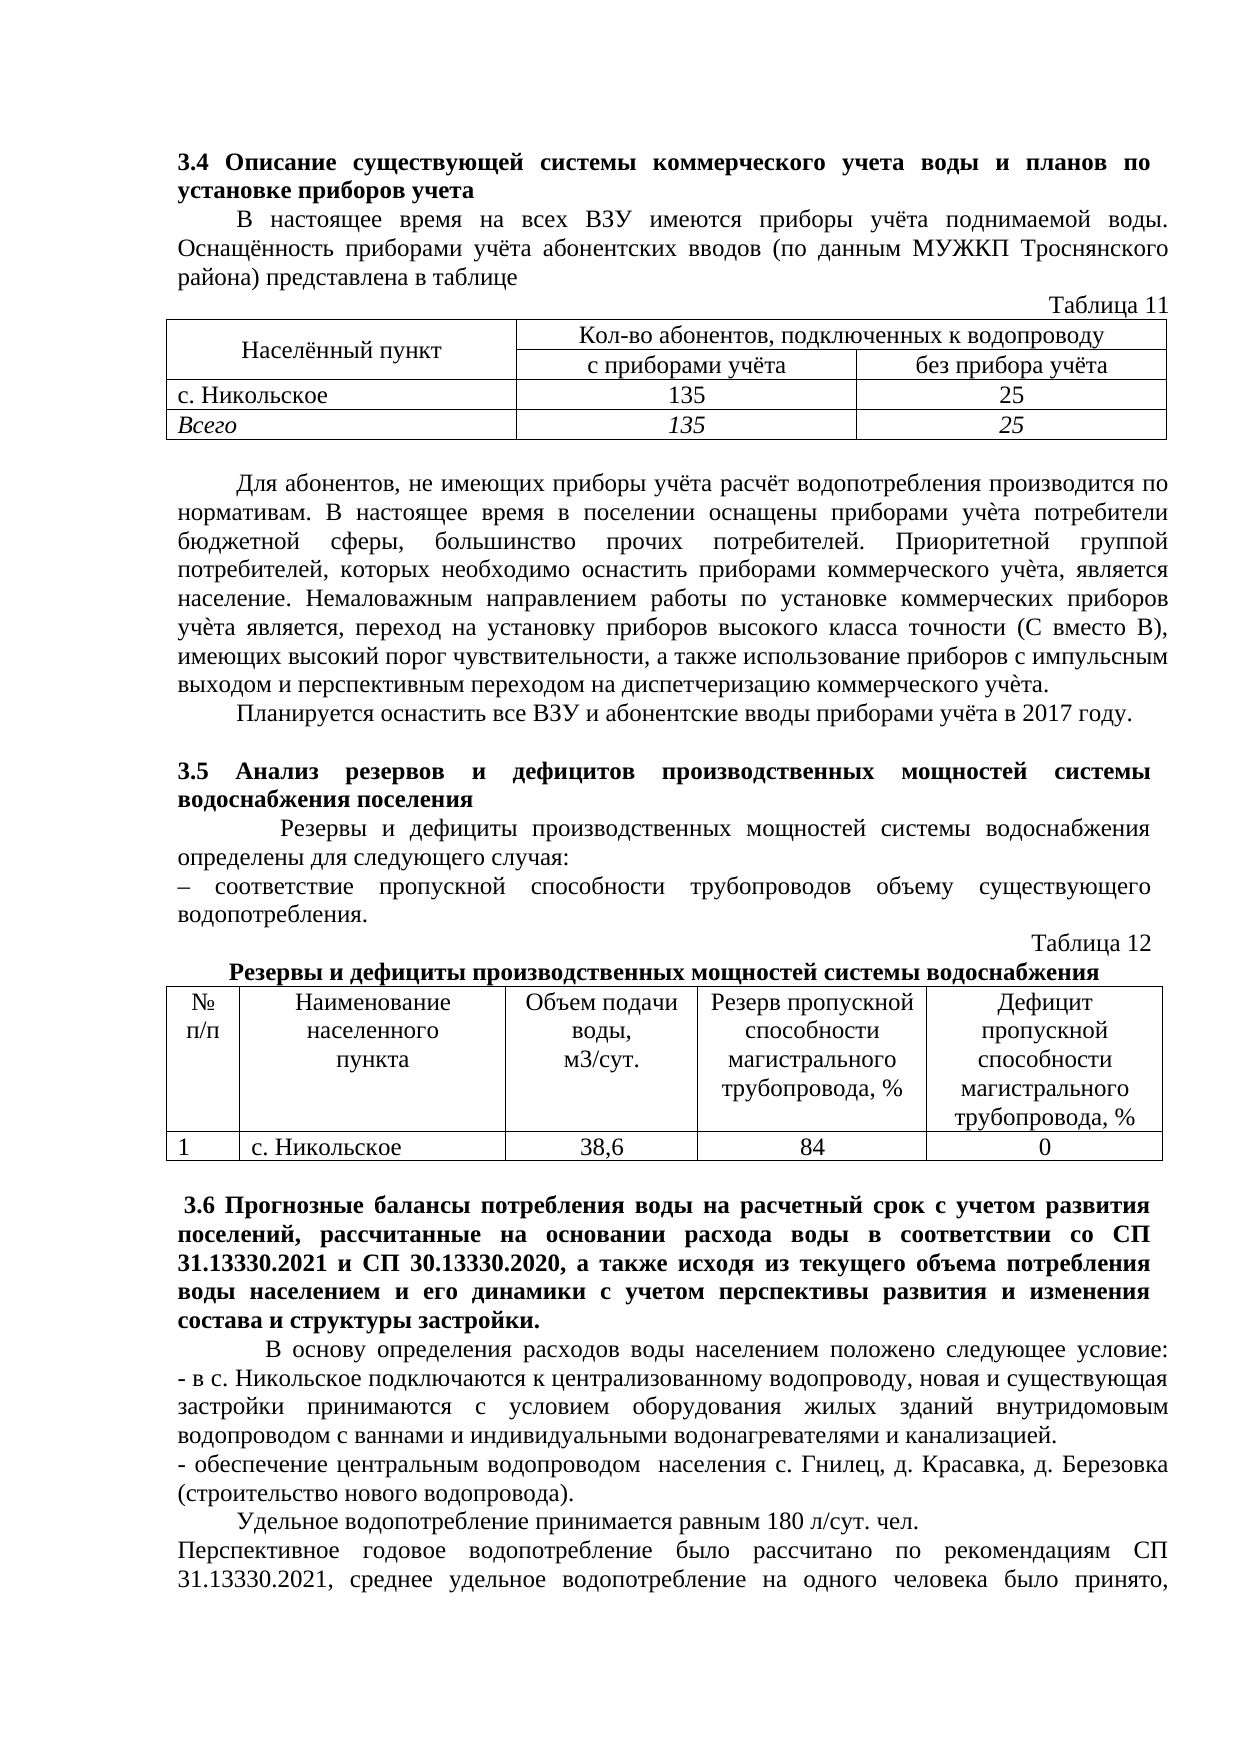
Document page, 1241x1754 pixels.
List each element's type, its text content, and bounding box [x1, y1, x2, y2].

table_cell 25 [857, 380, 1166, 409]
table_cell с приборами учёта [517, 350, 856, 379]
table_cell 38,6 [506, 1132, 697, 1160]
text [177, 1535, 1169, 1593]
table_header Наименование населенного пункта [240, 987, 505, 1131]
text 3.5 Анализ резервов и дефицитов производственных мощностей системы водоснабжения поселения [177, 756, 1152, 813]
table_cell 84 [698, 1132, 926, 1160]
table_cell 1 [167, 1132, 239, 1160]
text – соответствие пропускной способности трубопроводов объему существующего водопотребления. [177, 871, 1152, 928]
text Резервы и дефициты производственных мощностей системы водоснабжения определены для следующего случая: [177, 813, 1152, 871]
text 3.4 Описание существующей системы коммерческого учета воды и планов по установке приборов учета [177, 147, 1152, 204]
table_header Населённый пункт [167, 320, 516, 379]
table_cell 135 [517, 380, 856, 409]
table_header Дефицит пропускной способности магистрального трубопровода, % [927, 987, 1162, 1131]
table_cell 0 [927, 1132, 1162, 1160]
table_cell 25 [857, 410, 1166, 438]
table_header Резерв пропускной способности магистрального трубопровода, % [698, 987, 926, 1131]
text Планируется оснастить все ВЗУ и абонентские вводы приборами учёта в 2017 году. [177, 698, 1169, 727]
table_cell с. Никольское [240, 1132, 505, 1160]
text В основу определения расходов воды населением положено следующее условие: - в с. Никольское подключаются к централизованному водопроводу, новая и существующая застройки принимаются с условием оборудования жилых зданий внутридомовым водопроводом с ваннами и индивидуальными водонагревателями и канализацией. [177, 1334, 1169, 1449]
table_header № п/п [167, 987, 239, 1131]
table_cell с. Никольское [167, 380, 516, 409]
text 3.6 Прогнозные балансы потребления воды на расчетный срок с учетом развития поселений, рассчитанные на основании расхода воды в соответствии со СП 31.13330.2021 и СП 30.13330.2020, а также исходя из текущего объема потребления воды населением и его динамики с учетом перспективы развития и изменения состава и структуры застройки. [177, 1190, 1152, 1334]
table_header Объем подачи воды, м3/сут. [506, 987, 697, 1131]
table_header Кол-во абонентов, подключенных к водопроводу [517, 320, 1166, 349]
table_cell 135 [517, 410, 856, 438]
table_cell Всего [167, 410, 516, 438]
text Для абонентов, не имеющих приборы учёта расчёт водопотребления производится по нормативам. В настоящее время в поселении оснащены приборами учѐта потребители бюджетной сферы, большинство прочих потребителей. Приоритетной группой потребителей, которых необходимо оснастить приборами коммерческого учѐта, является население. Немаловажным направлением работы по установке коммерческих приборов учѐта является, переход на установку приборов высокого класса точности (С вместо В), имеющих высокий порог чувствительности, а также использование приборов с импульсным выходом и перспективным переходом на диспетчеризацию коммерческого учѐта. [177, 468, 1169, 698]
text Удельное водопотребление принимается равным 180 л/сут. чел. [177, 1506, 1169, 1535]
text - обеспечение центральным водопроводом населения с. Гнилец, д. Красавка, д. Березовка (строительство нового водопровода). [177, 1449, 1169, 1506]
text В настоящее время на всех ВЗУ имеются приборы учёта поднимаемой воды. Оснащённость приборами учёта абонентских вводов (по данным МУЖКП Троснянского района) представлена в таблице [177, 204, 1169, 291]
table_cell без прибора учёта [857, 350, 1166, 379]
text Резервы и дефициты производственных мощностей системы водоснабжения [177, 957, 1152, 986]
text Таблица 12 [177, 928, 1152, 957]
text Таблица 11 [177, 291, 1169, 319]
